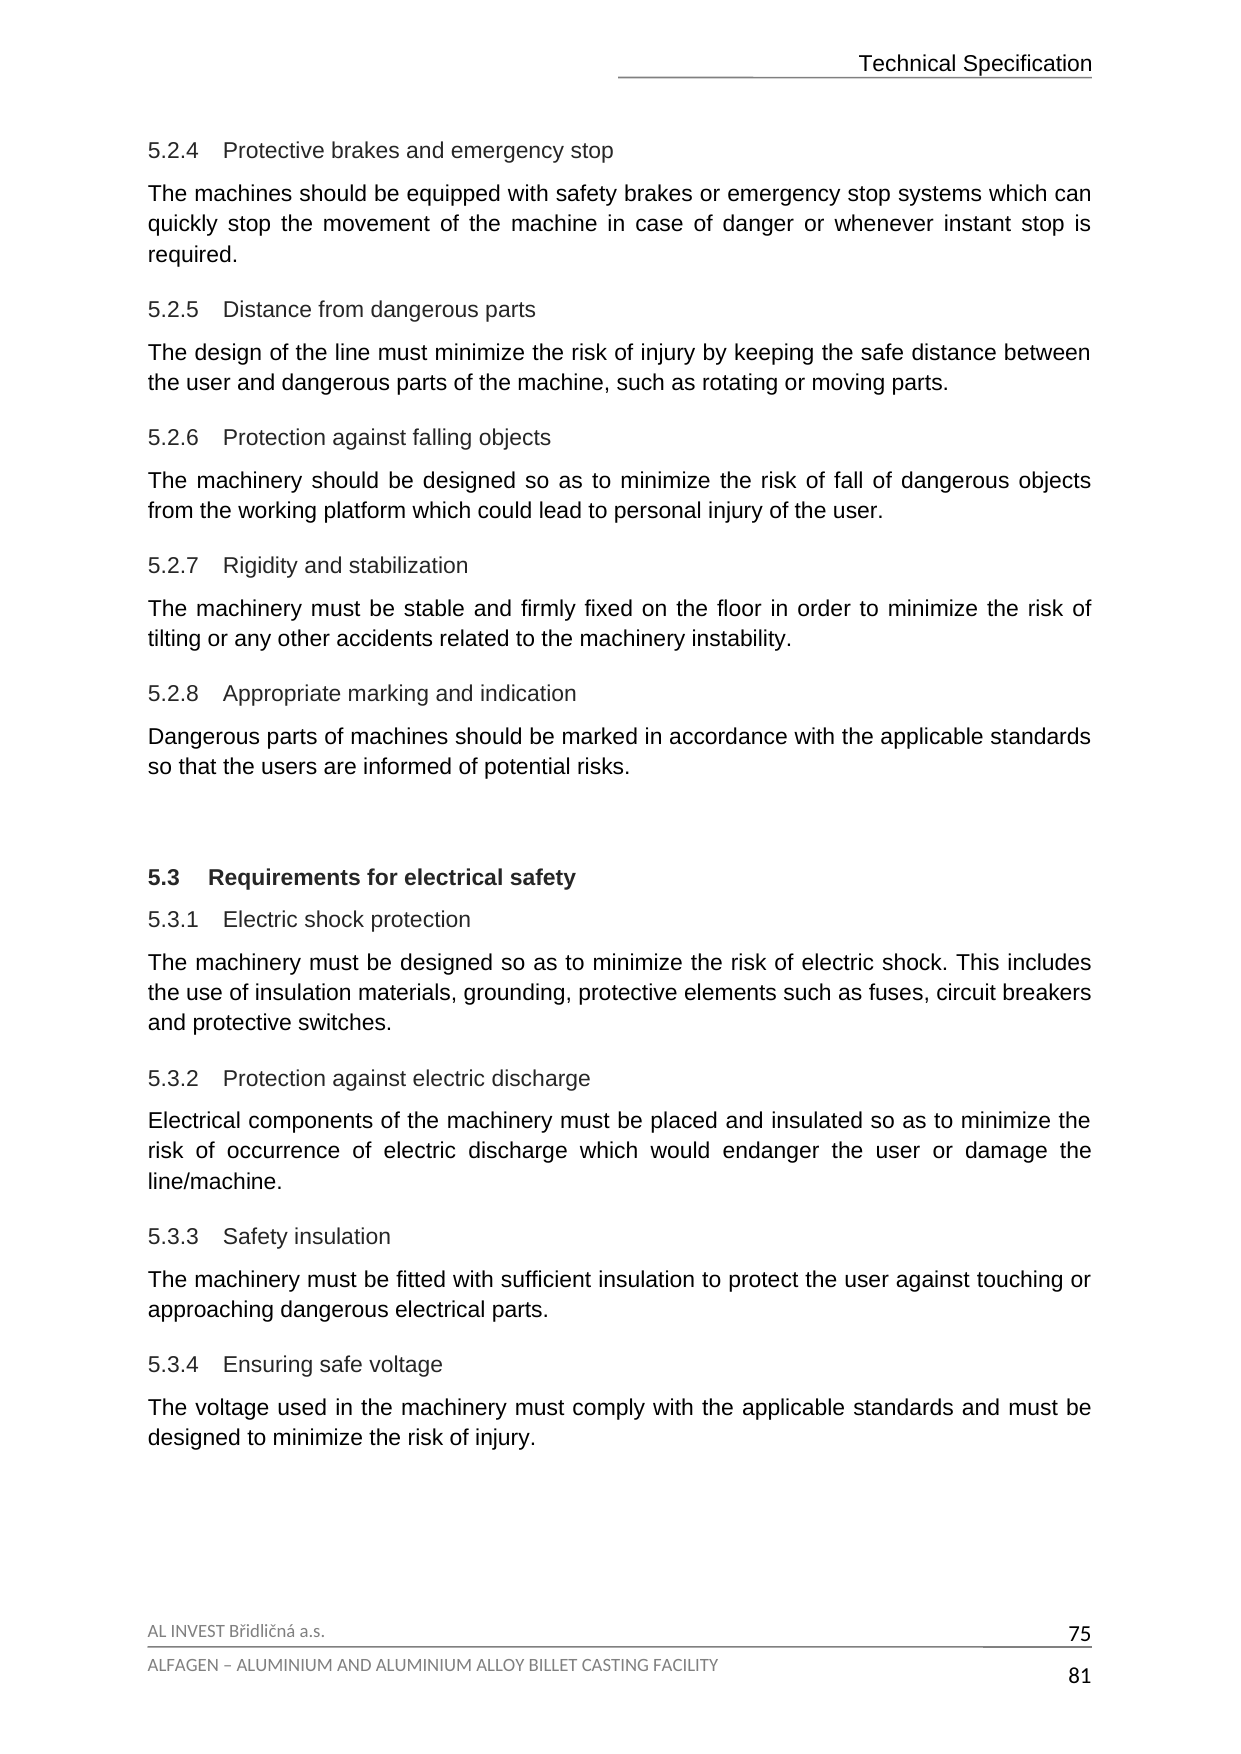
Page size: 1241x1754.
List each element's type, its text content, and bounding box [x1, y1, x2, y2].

text Rigidity and stabilization [148, 552, 1092, 578]
text Safety insulation [148, 1223, 1092, 1249]
text The machinery must be stable and firmly fixed on the floor in order to minimize the risk of tilting or any other accidents related to the machinery instability. [148, 595, 1092, 651]
text Electric shock protection [148, 906, 1092, 932]
text The machinery must be designed so as to minimize the risk of electric shock. This includes the use of insulation materials, grounding, protective elements such as fuses, circuit breakers and protective switches. [148, 949, 1092, 1036]
text Protective brakes and emergency stop [148, 137, 1092, 164]
text Ensuring safe voltage [148, 1351, 1092, 1377]
text The design of the line must minimize the risk of injury by keeping the safe distance between the user and dangerous parts of the machine, such as rotating or moving parts. [148, 338, 1092, 395]
text Protection against electric discharge [148, 1064, 1092, 1091]
text The voltage used in the machinery must comply with the applicable standards and must be designed to minimize the risk of injury. [148, 1394, 1092, 1450]
text Protection against falling objects [148, 424, 1092, 450]
text Appropriate marking and indication [148, 680, 1092, 706]
text Requirements for electrical safety [148, 863, 1092, 890]
text The machines should be equipped with safety brakes or emergency stop systems which can quickly stop the movement of the machine in case of danger or whenever instant stop is required. [148, 180, 1092, 267]
text Dangerous parts of machines should be marked in accordance with the applicable standards so that the users are informed of potential risks. [148, 723, 1092, 779]
text Electrical components of the machinery must be placed and insulated so as to minimize the risk of occurrence of electric discharge which would endanger the user or damage the line/machine. [148, 1107, 1092, 1194]
text Distance from dangerous parts [148, 296, 1092, 322]
text The machinery should be designed so as to minimize the risk of fall of dangerous objects from the working platform which could lead to personal injury of the user. [148, 467, 1092, 523]
text The machinery must be fitted with sufficient insulation to protect the user against touching or approaching dangerous electrical parts. [148, 1266, 1092, 1322]
